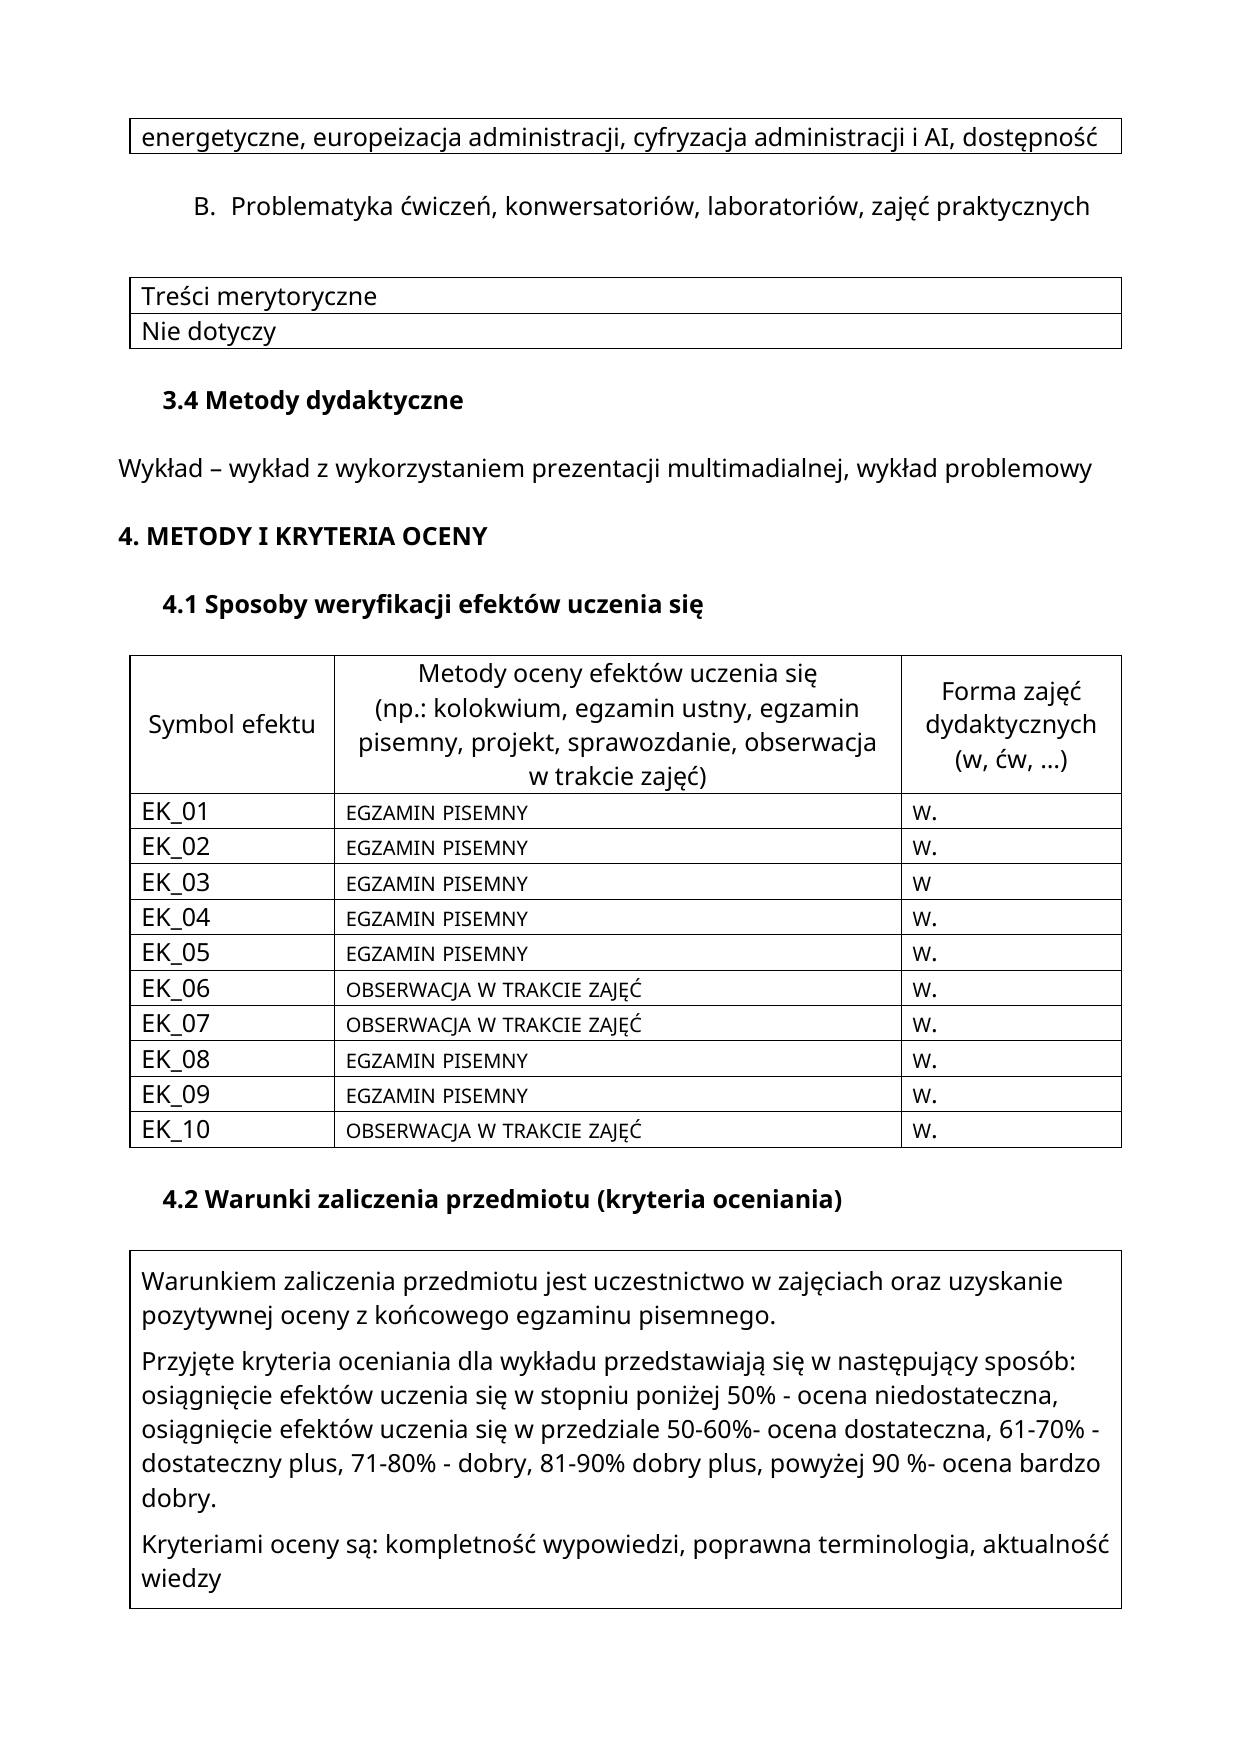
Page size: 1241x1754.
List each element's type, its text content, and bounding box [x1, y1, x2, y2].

table_cell EK_02 [131, 829, 334, 863]
table_cell Nie dotyczy [131, 314, 1121, 347]
table_cell w. [902, 900, 1121, 934]
text 4. METODY I KRYTERIA OCENY [118, 519, 1122, 553]
text 4.2 Warunki zaliczenia przedmiotu (kryteria oceniania) [162, 1182, 1122, 1216]
table_cell w. [902, 1077, 1121, 1111]
table_cell egzamin pisemny [335, 1077, 901, 1111]
table_header Forma zajęć dydaktycznych (w, ćw, …) [902, 656, 1121, 792]
table_cell egzamin pisemny [335, 935, 901, 969]
table_cell obserwacja w trakcie zajęć [335, 1006, 901, 1040]
table_cell egzamin pisemny [335, 900, 901, 934]
table_cell w. [902, 971, 1121, 1005]
table_cell egzamin pisemny [335, 864, 901, 899]
list Problematyka ćwiczeń, konwersatoriów, laboratoriów, zajęć praktycznych [193, 188, 1122, 222]
table_cell w. [902, 794, 1121, 828]
table_cell w. [902, 1112, 1121, 1147]
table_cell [131, 119, 1121, 153]
table_cell obserwacja w trakcie zajęć [335, 1112, 901, 1147]
table_cell EK_07 [131, 1006, 334, 1040]
table_cell EK_09 [131, 1077, 334, 1111]
table_cell egzamin pisemny [335, 794, 901, 828]
table_cell w. [902, 935, 1121, 969]
table_header Treści merytoryczne [131, 278, 1121, 312]
table_cell EK_05 [131, 935, 334, 969]
table_cell w. [902, 1006, 1121, 1040]
text 4.1 Sposoby weryfikacji efektów uczenia się [162, 587, 1122, 621]
table_cell EK_03 [131, 864, 334, 899]
table_header Symbol efektu [131, 656, 334, 792]
table_cell EK_10 [131, 1112, 334, 1147]
text 3.4 Metody dydaktyczne [162, 383, 1122, 417]
text Wykład – wykład z wykorzystaniem prezentacji multimadialnej, wykład problemowy [118, 451, 1122, 485]
table_cell w. [902, 829, 1121, 863]
table_cell EK_01 [131, 794, 334, 828]
table_header Metody oceny efektów uczenia się (np.: kolokwium, egzamin ustny, egzamin pisemny, projekt, sprawozdanie, obserwacja w trakcie zajęć) [335, 656, 901, 792]
table_cell egzamin pisemny [335, 829, 901, 863]
table_cell egzamin pisemny [335, 1041, 901, 1076]
table_cell EK_08 [131, 1041, 334, 1076]
table_cell w [902, 864, 1121, 899]
table_cell obserwacja w trakcie zajęć [335, 971, 901, 1005]
table_header Warunkiem zaliczenia przedmiotu jest uczestnictwo w zajęciach oraz uzyskanie pozytywnej oceny z końcowego egzaminu pisemnego. Przyjęte kryteria oceniania dla wykładu przedstawiają się w następujący sposób: osiągnięcie efektów uczenia się w stopniu poniżej 50% - ocena niedostateczna, osiągnięcie efektów uczenia się w przedziale 50-60%- ocena dostateczna, 61-70% - dostateczny plus, 71-80% - dobry, 81-90% dobry plus, powyżej 90 %- ocena bardzo dobry. Kryteriami oceny są: kompletność wypowiedzi, poprawna terminologia, aktualność wiedzy [131, 1251, 1121, 1607]
table_cell w. [902, 1041, 1121, 1076]
table_cell EK_04 [131, 900, 334, 934]
table_cell EK_06 [131, 971, 334, 1005]
